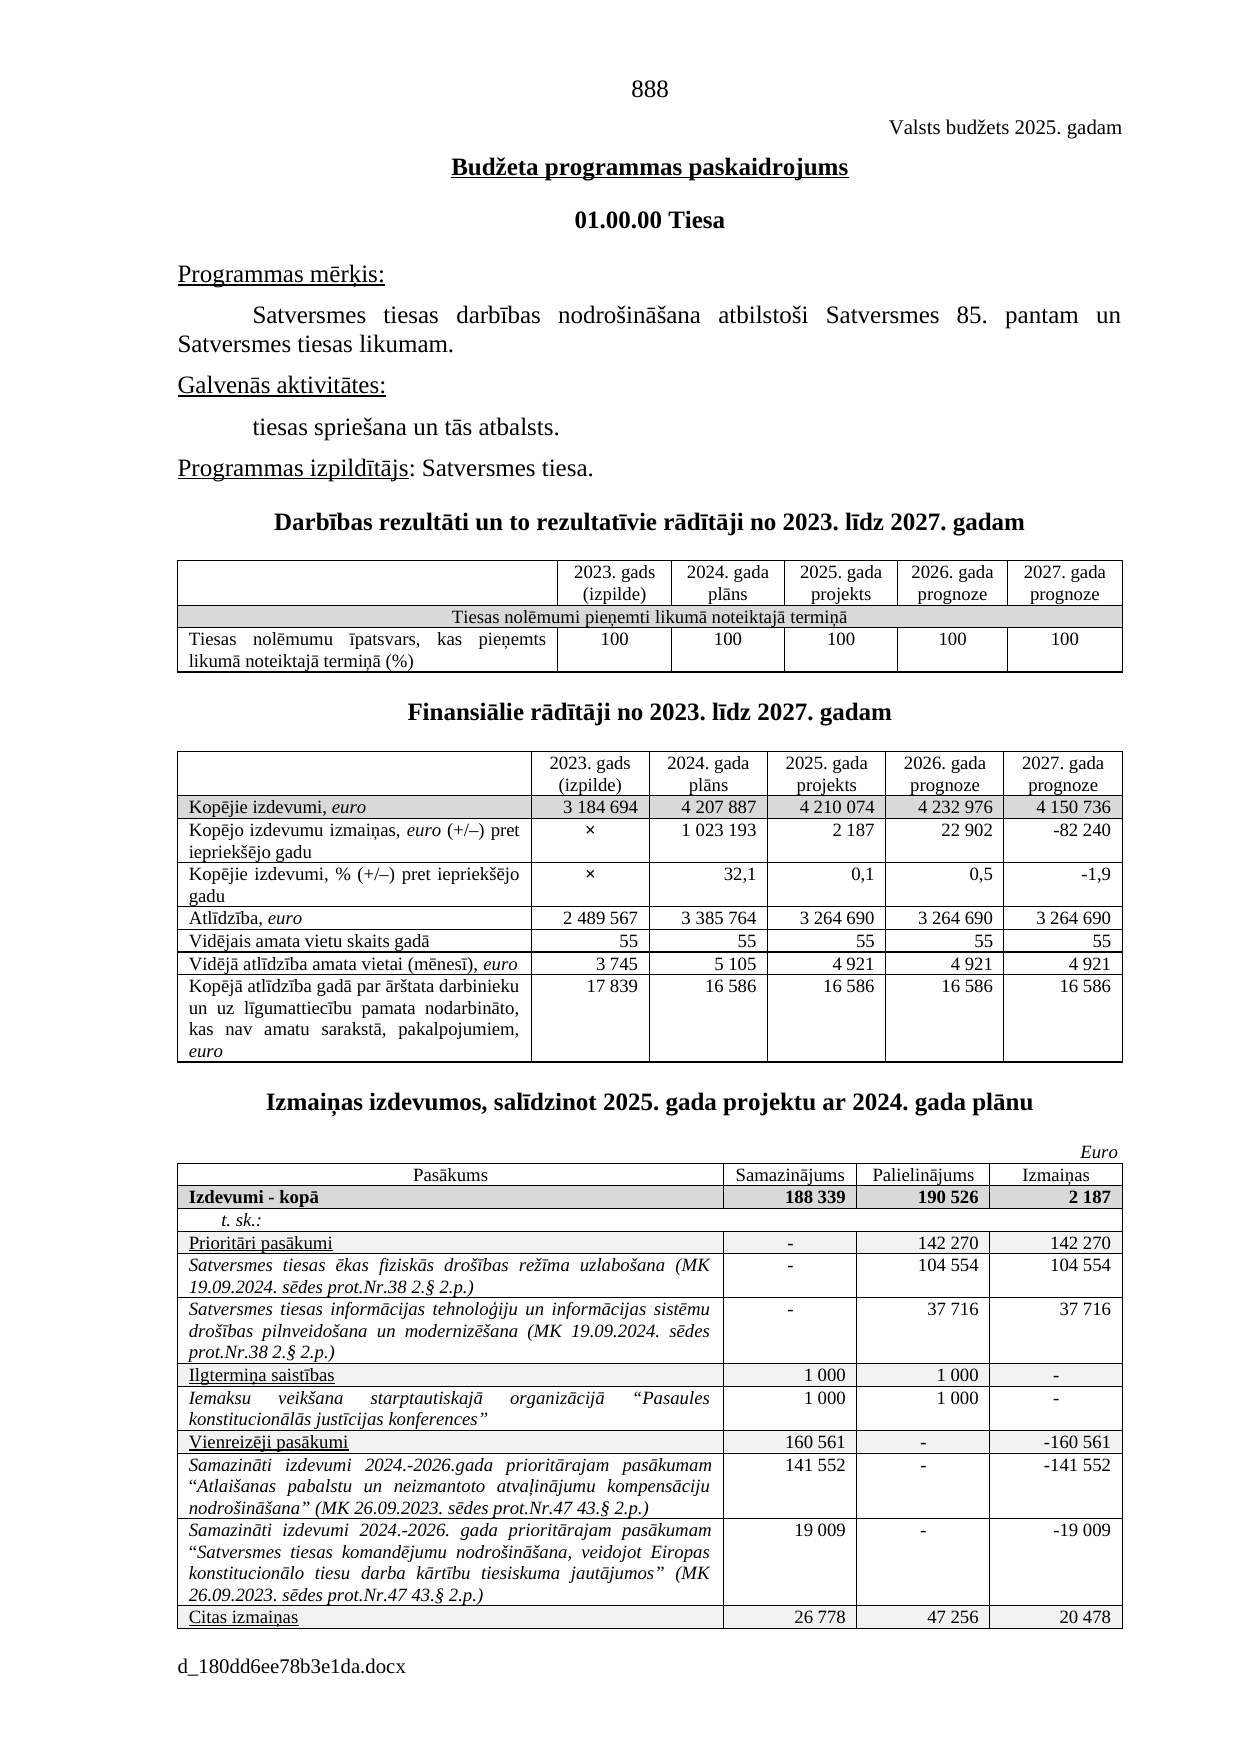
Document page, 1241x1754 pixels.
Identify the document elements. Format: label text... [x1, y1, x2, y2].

table_cell 1 000 [724, 1387, 856, 1430]
table_cell 142 270 [857, 1232, 989, 1253]
table_cell Izdevumi - kopā [178, 1186, 723, 1208]
table_header 2025. gada projekts [785, 561, 897, 604]
table_cell Kopējo izdevumu izmaiņas, euro (+/–) pret iepriekšējo gadu [178, 819, 531, 862]
table_cell Kopējie izdevumi, euro [178, 796, 531, 818]
table_cell 4 150 736 [1004, 796, 1122, 818]
table_cell Atlīdzība, euro [178, 907, 531, 929]
table_cell -82 240 [1004, 819, 1122, 862]
table_cell 1 000 [857, 1364, 989, 1386]
table_cell Kopējā atlīdzība gadā par ārštata darbinieku un uz līgumattiecību pamata nodarbināto, kas nav amatu sarakstā, pakalpojumiem, euro [178, 975, 531, 1061]
text Izmaiņas izdevumos, salīdzinot 2025. gada projektu ar 2024. gada plānu [177, 1087, 1122, 1116]
table_header 2026. gada prognoze [886, 752, 1003, 795]
table_header 2023. gads (izpilde) [532, 752, 649, 795]
table_cell 141 552 [724, 1454, 856, 1518]
table_cell 0,5 [886, 863, 1003, 906]
table_cell - [724, 1254, 856, 1297]
table_cell Samazināti izdevumi 2024.-2026. gada prioritārajam pasākumam “Satversmes tiesas komandējumu nodrošināšana, veidojot Eiropas konstitucionālo tiesu darba kārtību tiesiskuma jautājumos” (MK 26.09.2023. sēdes prot.Nr.47 43.§ 2.p.) [178, 1519, 723, 1605]
table_cell 100 [558, 628, 671, 671]
table_cell 55 [886, 930, 1003, 951]
table_cell 55 [1004, 930, 1122, 951]
table_cell 32,1 [650, 863, 767, 906]
text Programmas izpildītājs: Satversmes tiesa. [177, 453, 1122, 482]
table_cell 3 264 690 [768, 907, 885, 929]
table_cell 1 000 [857, 1387, 989, 1430]
text Finansiālie rādītāji no 2023. līdz 2027. gadam [177, 697, 1122, 726]
table_cell 4 232 976 [886, 796, 1003, 818]
table_cell t. sk.: [178, 1209, 1122, 1231]
table_cell 55 [768, 930, 885, 951]
table_header Izmaiņas [990, 1164, 1122, 1185]
table_cell 1 000 [724, 1364, 856, 1386]
table_cell -160 561 [990, 1431, 1122, 1452]
table_cell 100 [898, 628, 1007, 671]
table_cell 3 264 690 [886, 907, 1003, 929]
table_cell 3 745 [532, 953, 649, 974]
table_cell 16 586 [650, 975, 767, 1061]
table_cell - [857, 1454, 989, 1518]
table_cell 2 489 567 [532, 907, 649, 929]
table_cell - [857, 1519, 989, 1605]
table_cell Satversmes tiesas informācijas tehnoloģiju un informācijas sistēmu drošības pilnveidošana un modernizēšana (MK 19.09.2024. sēdes prot.Nr.38 2.§ 2.p.) [178, 1298, 723, 1363]
table_header 2027. gada prognoze [1004, 752, 1122, 795]
table_cell Vidējā atlīdzība amata vietai (mēnesī), euro [178, 953, 531, 974]
table_header Samazinājums [724, 1164, 856, 1185]
table_cell 100 [1008, 628, 1122, 671]
text 01.00.00 Tiesa [177, 205, 1122, 234]
table_cell Tiesas nolēmumi pieņemti likumā noteiktajā termiņā [178, 606, 1122, 627]
table_cell 1 023 193 [650, 819, 767, 862]
table_cell Citas izmaiņas [178, 1606, 723, 1628]
table_cell 37 716 [990, 1298, 1122, 1363]
table_cell - [857, 1431, 989, 1452]
table_header 2024. gada plāns [672, 561, 784, 604]
table_cell Kopējie izdevumi, % (+/–) pret iepriekšējo gadu [178, 863, 531, 906]
table_cell 100 [785, 628, 897, 671]
table_cell 22 902 [886, 819, 1003, 862]
table_header Palielinājums [857, 1164, 989, 1185]
text Galvenās aktivitātes: [177, 370, 1122, 399]
table_cell Iemaksu veikšana starptautiskajā organizācijā “Pasaules konstitucionālās justīcijas konferences” [178, 1387, 723, 1430]
table_cell 5 105 [650, 953, 767, 974]
table_header 2023. gads (izpilde) [558, 561, 671, 604]
table_cell × [532, 863, 649, 906]
text Euro [1002, 1141, 1122, 1163]
table_cell 4 921 [1004, 953, 1122, 974]
table_cell 104 554 [857, 1254, 989, 1297]
table_cell 142 270 [990, 1232, 1122, 1253]
table_cell Ilgtermiņa saistības [178, 1364, 723, 1386]
table_cell 16 586 [1004, 975, 1122, 1061]
table_cell 3 264 690 [1004, 907, 1122, 929]
table_cell 19 009 [724, 1519, 856, 1605]
table_cell 55 [650, 930, 767, 951]
table_cell 3 385 764 [650, 907, 767, 929]
table_cell 47 256 [857, 1606, 989, 1628]
table_cell 104 554 [990, 1254, 1122, 1297]
table_cell - [990, 1364, 1122, 1386]
table_header 2024. gada plāns [650, 752, 767, 795]
table_cell 17 839 [532, 975, 649, 1061]
table_cell 188 339 [724, 1186, 856, 1208]
table_cell × [532, 819, 649, 862]
table_header 2027. gada prognoze [1008, 561, 1122, 604]
table_cell 4 921 [768, 953, 885, 974]
table_cell Satversmes tiesas ēkas fiziskās drošības režīma uzlabošana (MK 19.09.2024. sēdes prot.Nr.38 2.§ 2.p.) [178, 1254, 723, 1297]
table_cell 4 207 887 [650, 796, 767, 818]
table_cell -1,9 [1004, 863, 1122, 906]
table_cell 16 586 [768, 975, 885, 1061]
table_cell 0,1 [768, 863, 885, 906]
table_cell Samazināti izdevumi 2024.-2026.gada prioritārajam pasākumam “Atlaišanas pabalstu un neizmantoto atvaļinājumu kompensāciju nodrošināšana” (MK 26.09.2023. sēdes prot.Nr.47 43.§ 2.p.) [178, 1454, 723, 1518]
table_header [178, 561, 557, 604]
table_cell - [990, 1387, 1122, 1430]
table_cell 16 586 [886, 975, 1003, 1061]
table_cell 160 561 [724, 1431, 856, 1452]
table_cell 4 921 [886, 953, 1003, 974]
table_header 2026. gada prognoze [898, 561, 1007, 604]
table_cell - [724, 1298, 856, 1363]
table_cell 100 [672, 628, 784, 671]
text tiesas spriešana un tās atbalsts. [252, 412, 1122, 440]
table_cell Tiesas nolēmumu īpatsvars, kas pieņemts likumā noteiktajā termiņā (%) [178, 628, 557, 671]
table_cell 3 184 694 [532, 796, 649, 818]
table_cell -141 552 [990, 1454, 1122, 1518]
table_cell 190 526 [857, 1186, 989, 1208]
text Budžeta programmas paskaidrojums [177, 152, 1122, 180]
table_cell Vidējais amata vietu skaits gadā [178, 930, 531, 951]
table_cell Prioritāri pasākumi [178, 1232, 723, 1253]
table_cell 2 187 [990, 1186, 1122, 1208]
table_cell 2 187 [768, 819, 885, 862]
table_cell -19 009 [990, 1519, 1122, 1605]
table_cell 20 478 [990, 1606, 1122, 1628]
table_cell 37 716 [857, 1298, 989, 1363]
text Programmas mērķis: [177, 259, 1122, 288]
table_cell 4 210 074 [768, 796, 885, 818]
table_cell 55 [532, 930, 649, 951]
table_cell - [724, 1232, 856, 1253]
text Satversmes tiesas darbības nodrošināšana atbilstoši Satversmes 85. pantam un Satversmes tiesas likumam. [177, 300, 1122, 358]
table_cell 26 778 [724, 1606, 856, 1628]
table_header Pasākums [178, 1164, 723, 1185]
table_cell Vienreizēji pasākumi [178, 1431, 723, 1452]
table_header 2025. gada projekts [768, 752, 885, 795]
text Darbības rezultāti un to rezultatīvie rādītāji no 2023. līdz 2027. gadam [177, 507, 1122, 535]
table_header [178, 752, 531, 795]
